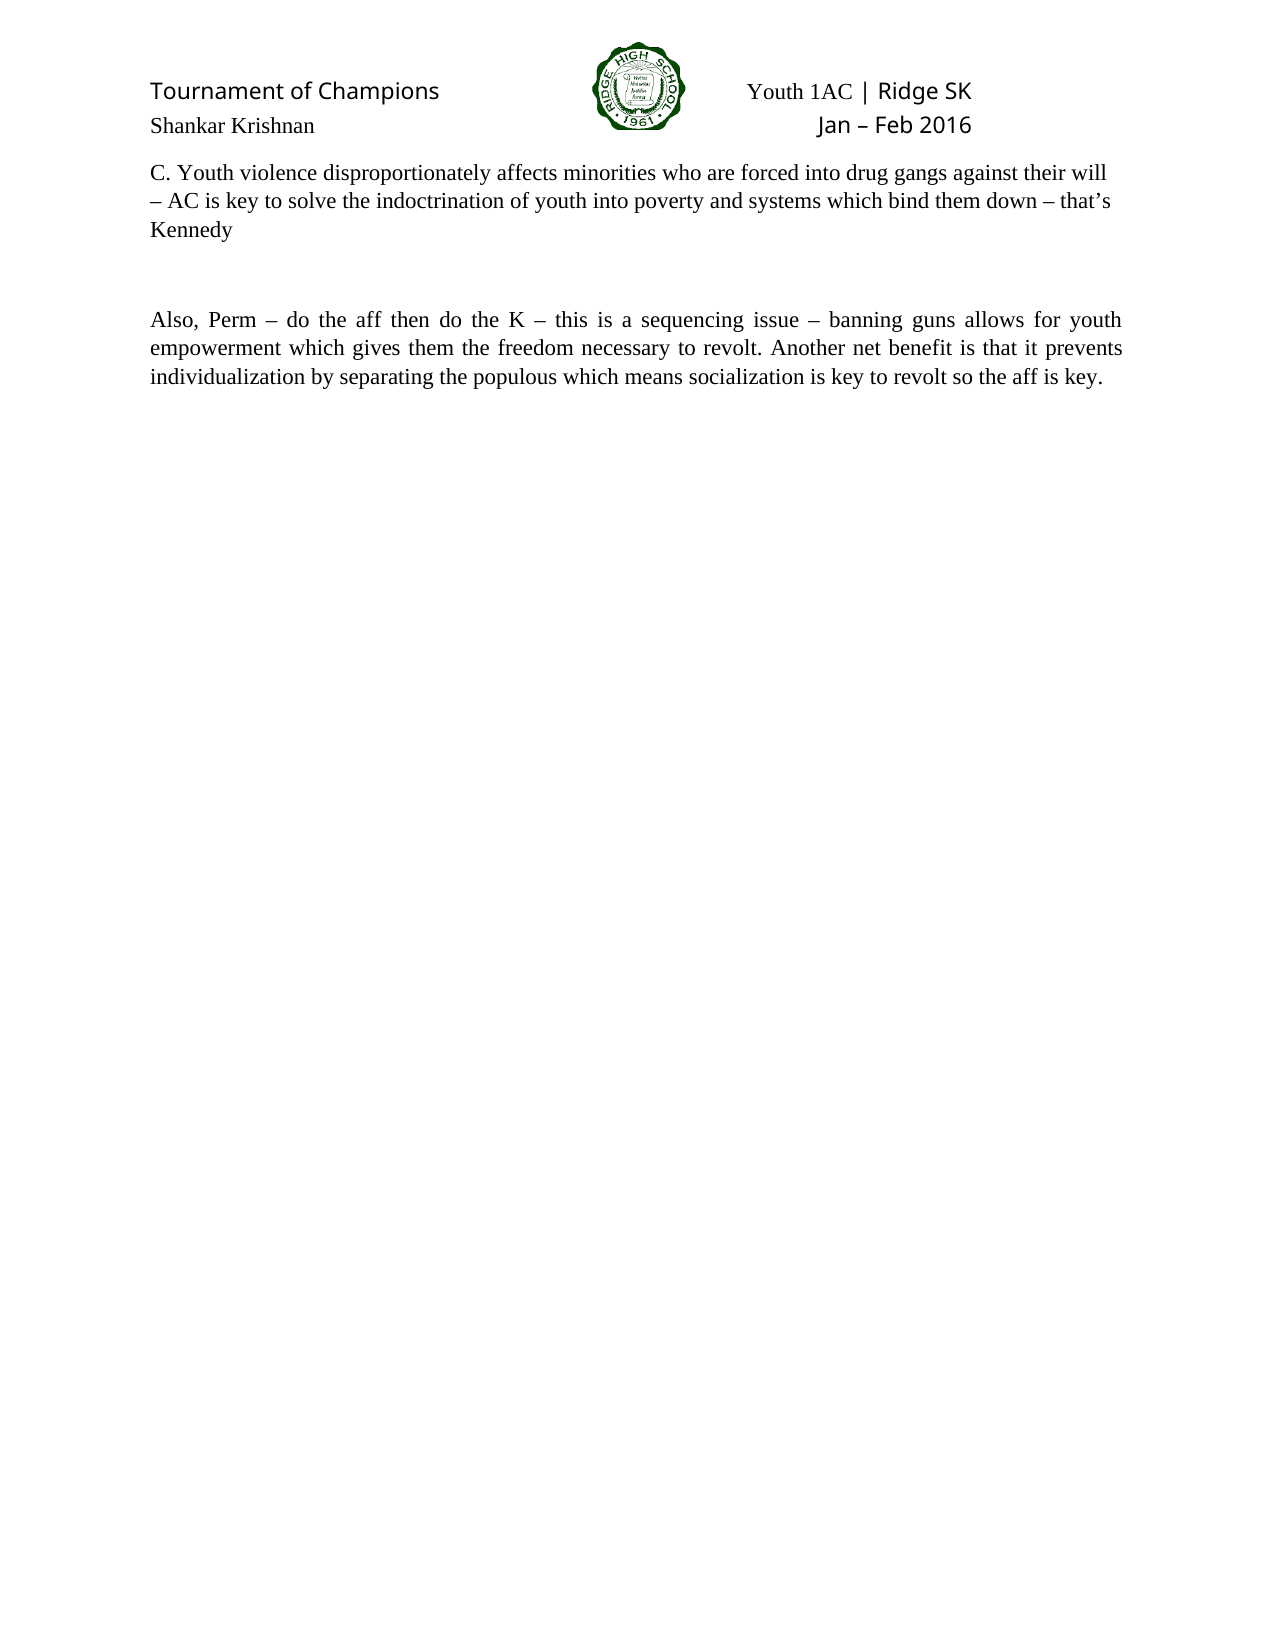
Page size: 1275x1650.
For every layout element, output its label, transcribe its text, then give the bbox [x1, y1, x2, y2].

text Also, Perm – do the aff then do the K – this is a sequencing issue – banning guns allows for youth empowerment which gives them the freedom necessary to revolt. Another net benefit is that it prevents individualization by separating the populous which means socialization is key to revolt so the aff is key. [150, 306, 1125, 389]
text C. Youth violence disproportionately affects minorities who are forced into drug gangs against their will – AC is key to solve the indoctrination of youth into poverty and systems which bind them down – that’s Kennedy [150, 159, 1125, 242]
picture [578, 42, 697, 130]
